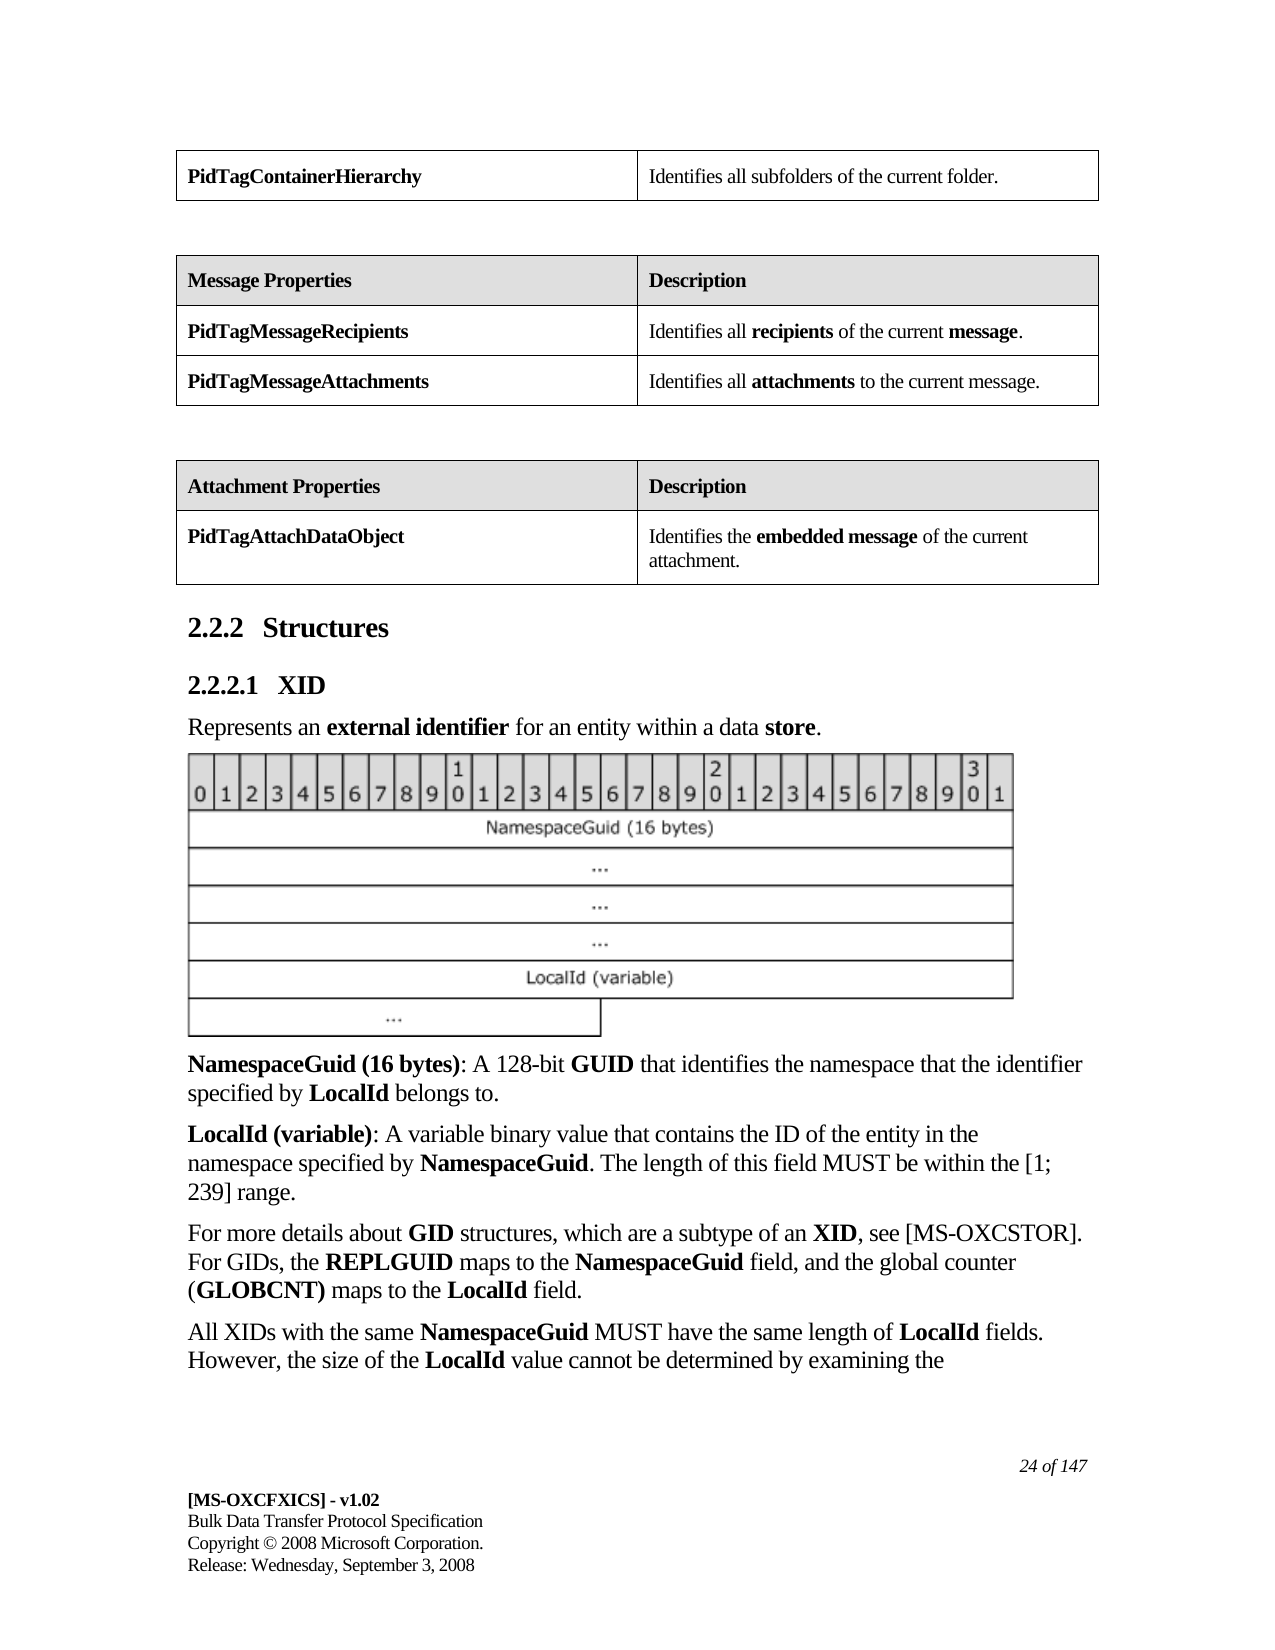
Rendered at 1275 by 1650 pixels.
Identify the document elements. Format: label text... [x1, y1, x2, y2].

text LocalId (variable): A variable binary value that contains the ID of the entity in the namespace specified by NamespaceGuid. The length of this field MUST be within the [1; 239] range. [187, 1119, 1087, 1205]
text Represents an external identifier for an entity within a data store. [187, 712, 1087, 741]
table_header Description [638, 256, 1098, 305]
table_cell Identifies the embedded message of the current attachment. [638, 511, 1098, 584]
table_cell Identifies all attachments to the current message. [638, 356, 1098, 405]
subtitle XID [187, 669, 1087, 700]
table_cell Identifies all recipients of the current message. [638, 306, 1098, 355]
picture [187, 753, 1014, 1037]
table_header Description [638, 461, 1098, 510]
table_cell Identifies all subfolders of the current folder. [638, 151, 1098, 200]
table_cell PidTagMessageAttachments [177, 356, 637, 405]
text For more details about GID structures, which are a subtype of an XID, see [MS-OXCSTOR]. For GIDs, the REPLGUID maps to the NamespaceGuid field, and the global counter (GLOBCNT) maps to the LocalId field. [187, 1218, 1087, 1304]
table_header Attachment Properties [177, 461, 637, 510]
table_cell PidTagContainerHierarchy [177, 151, 637, 200]
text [187, 1317, 1087, 1374]
table_header Message Properties [177, 256, 637, 305]
table_cell PidTagMessageRecipients [177, 306, 637, 355]
table_cell PidTagAttachDataObject [177, 511, 637, 584]
text NamespaceGuid (16 bytes): A 128-bit GUID that identifies the namespace that the identifier specified by LocalId belongs to. [187, 1049, 1087, 1107]
subtitle Structures [187, 610, 1087, 644]
